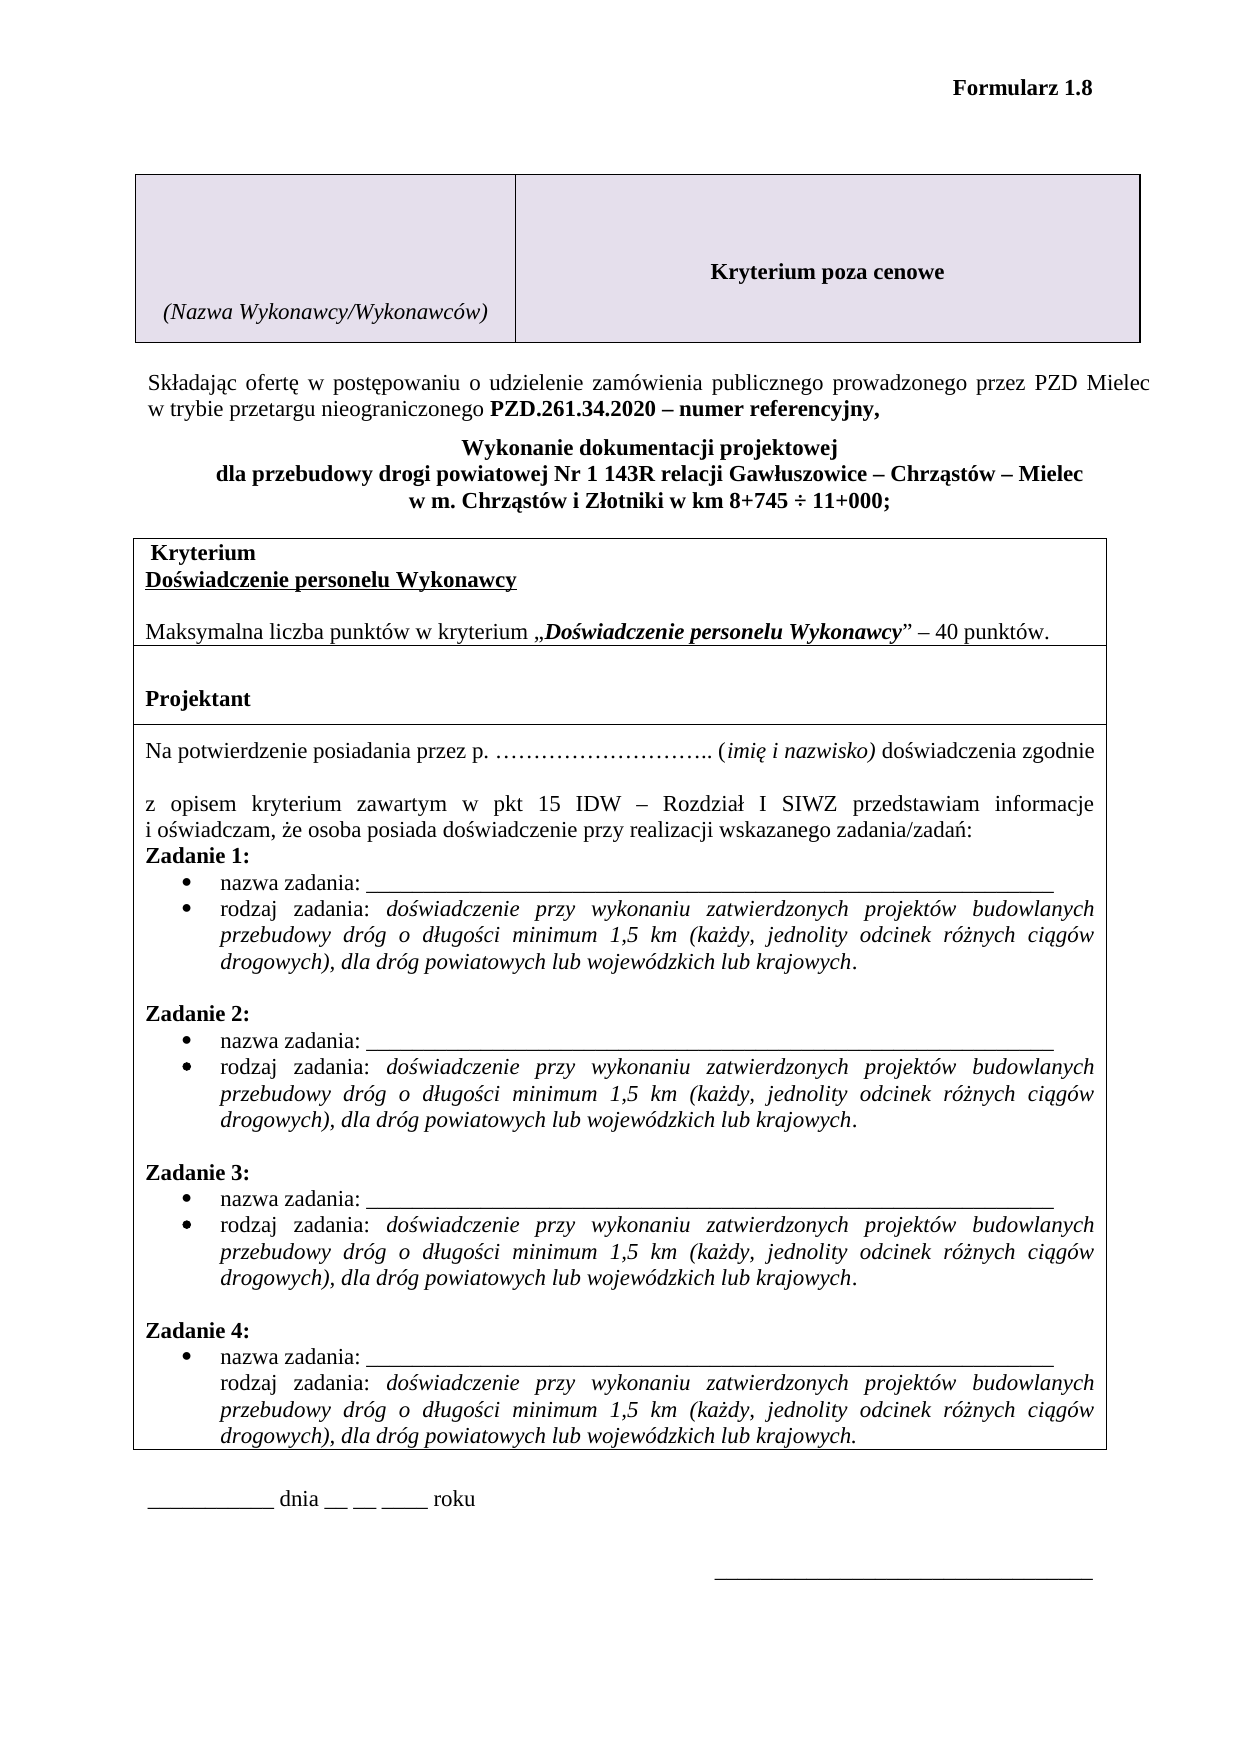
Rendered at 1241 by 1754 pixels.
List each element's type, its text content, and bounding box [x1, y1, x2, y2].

text _________________________________ [148, 1547, 1093, 1582]
text Składając ofertę w postępowaniu o udzielenie zamówienia publicznego prowadzonego przez PZD Mielec w trybie przetargu nieograniczonego PZD.261.34.2020 – numer referencyjny, [148, 369, 1152, 422]
text w m. Chrząstów i Złotniki w km 8+745 ÷ 11+000; [148, 487, 1152, 513]
table_cell Projektant [134, 646, 1106, 723]
table_header Kryterium Doświadczenie personelu Wykonawcy Maksymalna liczba punktów w kryterium „Doświadczenie personelu Wykonawcy” – 40 punktów. [134, 539, 1106, 645]
text ___________ dnia __ __ ____ roku [148, 1476, 1093, 1511]
text Wykonanie dokumentacji projektowej [148, 434, 1152, 461]
table_header (Nazwa Wykonawcy/Wykonawców) [136, 175, 515, 342]
table_header Kryterium poza cenowe [516, 175, 1139, 342]
text dla przebudowy drogi powiatowej Nr 1 143R relacji Gawłuszowice – Chrząstów – Mielec [148, 461, 1152, 487]
table_cell Na potwierdzenie posiadania przez p. ……………………….. (imię i nazwisko) doświadczenia zgodnie z opisem kryterium zawartym w pkt 15 IDW – Rozdział I SIWZ przedstawiam informacje i oświadczam, że osoba posiada doświadczenie przy realizacji wskazanego zadania/zadań: Zadanie 1: nazwa zadania: ____________________________________________________________ rodzaj zadania: doświadczenie przy wykonaniu zatwierdzonych projektów budowlanych przebudowy dróg o długości minimum 1,5 km (każdy, jednolity odcinek różnych ciągów drogowych), dla dróg powiatowych lub wojewódzkich lub krajowych. Zadanie 2: nazwa zadania: ____________________________________________________________ rodzaj zadania: doświadczenie przy wykonaniu zatwierdzonych projektów budowlanych przebudowy dróg o długości minimum 1,5 km (każdy, jednolity odcinek różnych ciągów drogowych), dla dróg powiatowych lub wojewódzkich lub krajowych. Zadanie 3: nazwa zadania: ____________________________________________________________ rodzaj zadania: doświadczenie przy wykonaniu zatwierdzonych projektów budowlanych przebudowy dróg o długości minimum 1,5 km (każdy, jednolity odcinek różnych ciągów drogowych), dla dróg powiatowych lub wojewódzkich lub krajowych. Zadanie 4: nazwa zadania: ____________________________________________________________ rodzaj zadania: doświadczenie przy wykonaniu zatwierdzonych projektów budowlanych przebudowy dróg o długości minimum 1,5 km (każdy, jednolity odcinek różnych ciągów drogowych), dla dróg powiatowych lub wojewódzkich lub krajowych. [134, 725, 1106, 1448]
